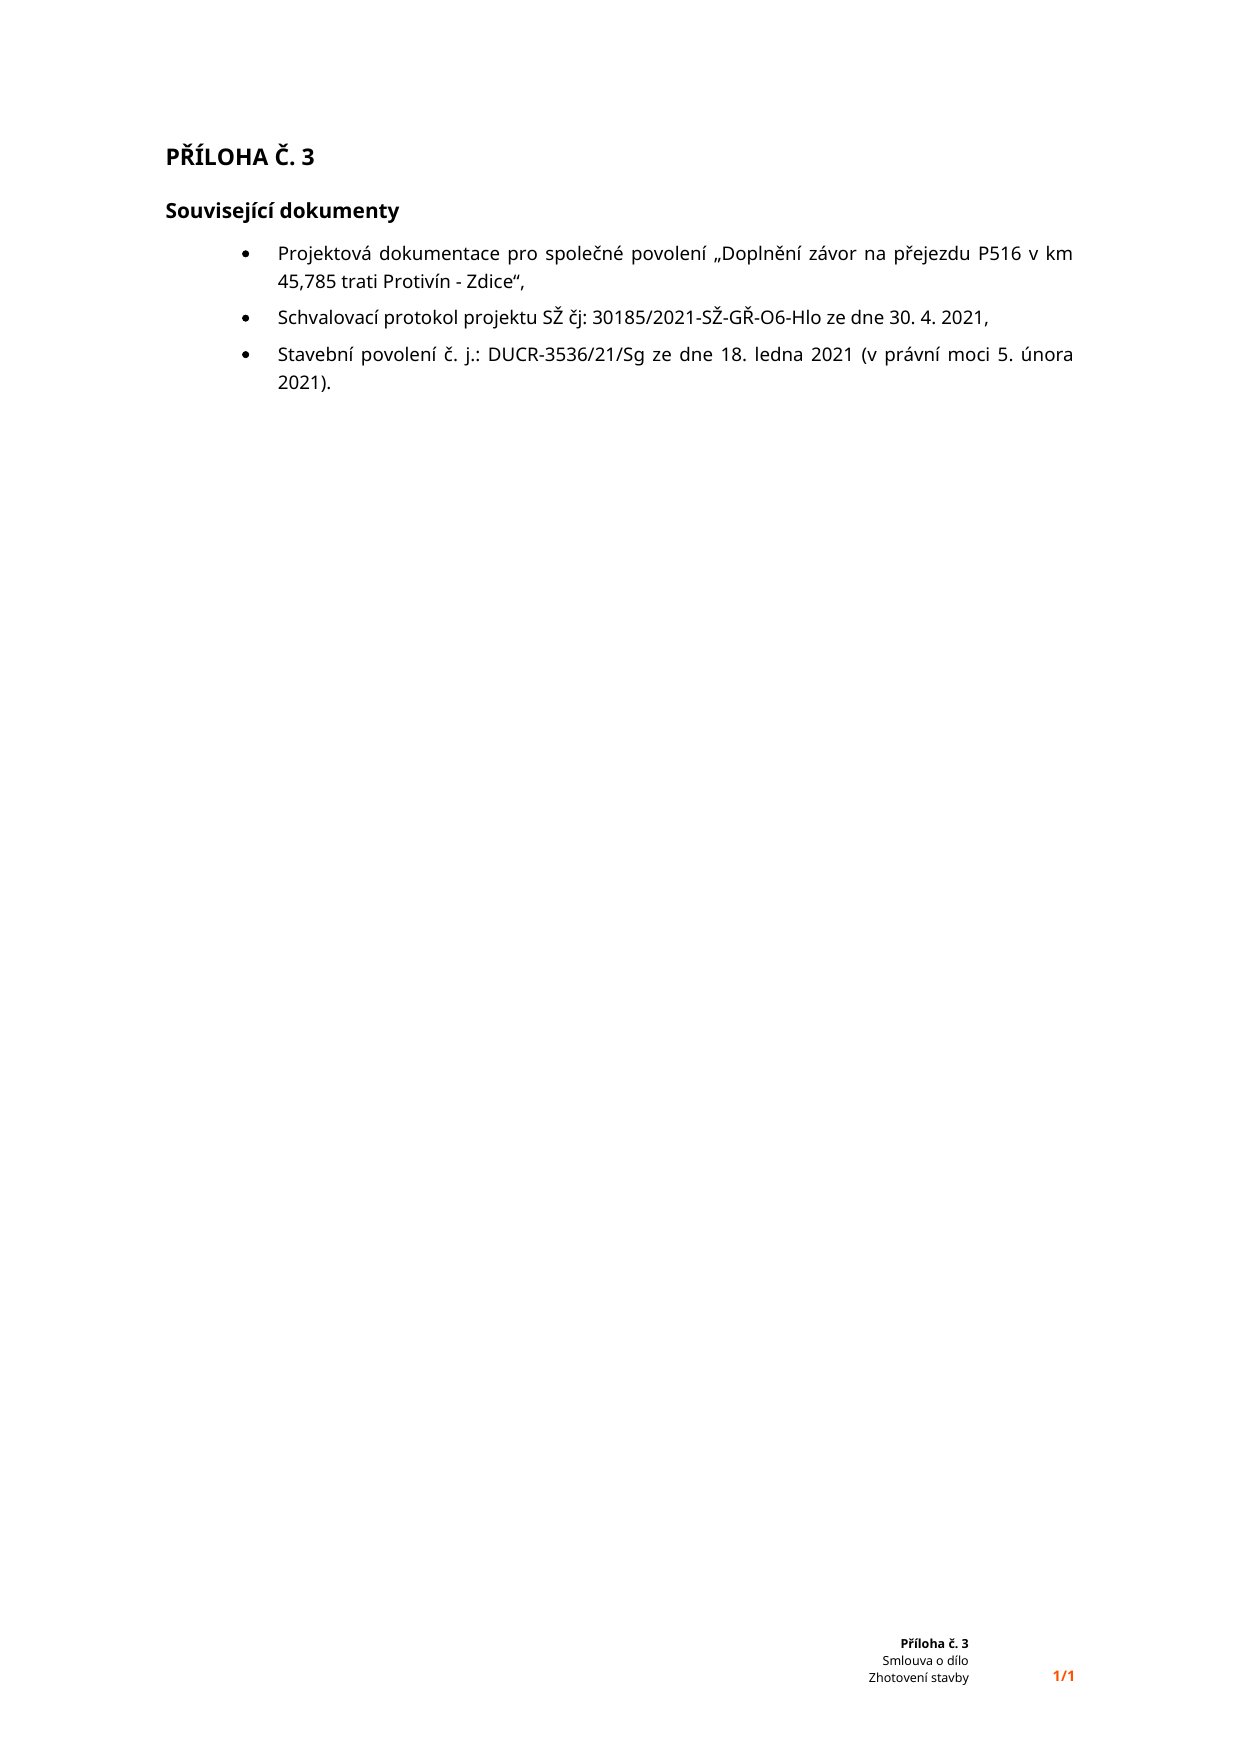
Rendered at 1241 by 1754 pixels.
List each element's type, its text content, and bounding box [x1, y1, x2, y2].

text Schvalovací protokol projektu SŽ čj: 30185/2021-SŽ-GŘ-O6-Hlo ze dne 30. 4. 2021, [242, 305, 1075, 330]
text Stavební povolení č. j.: DUCR-3536/21/Sg ze dne 18. ledna 2021 (v právní moci 5. února 2021). [242, 341, 1075, 394]
text Související dokumenty [165, 197, 1075, 225]
text Projektová dokumentace pro společné povolení „Doplnění závor na přejezdu P516 v km 45,785 trati Protivín - Zdice“, [242, 240, 1075, 294]
text Příloha č. 3 [165, 141, 1075, 173]
